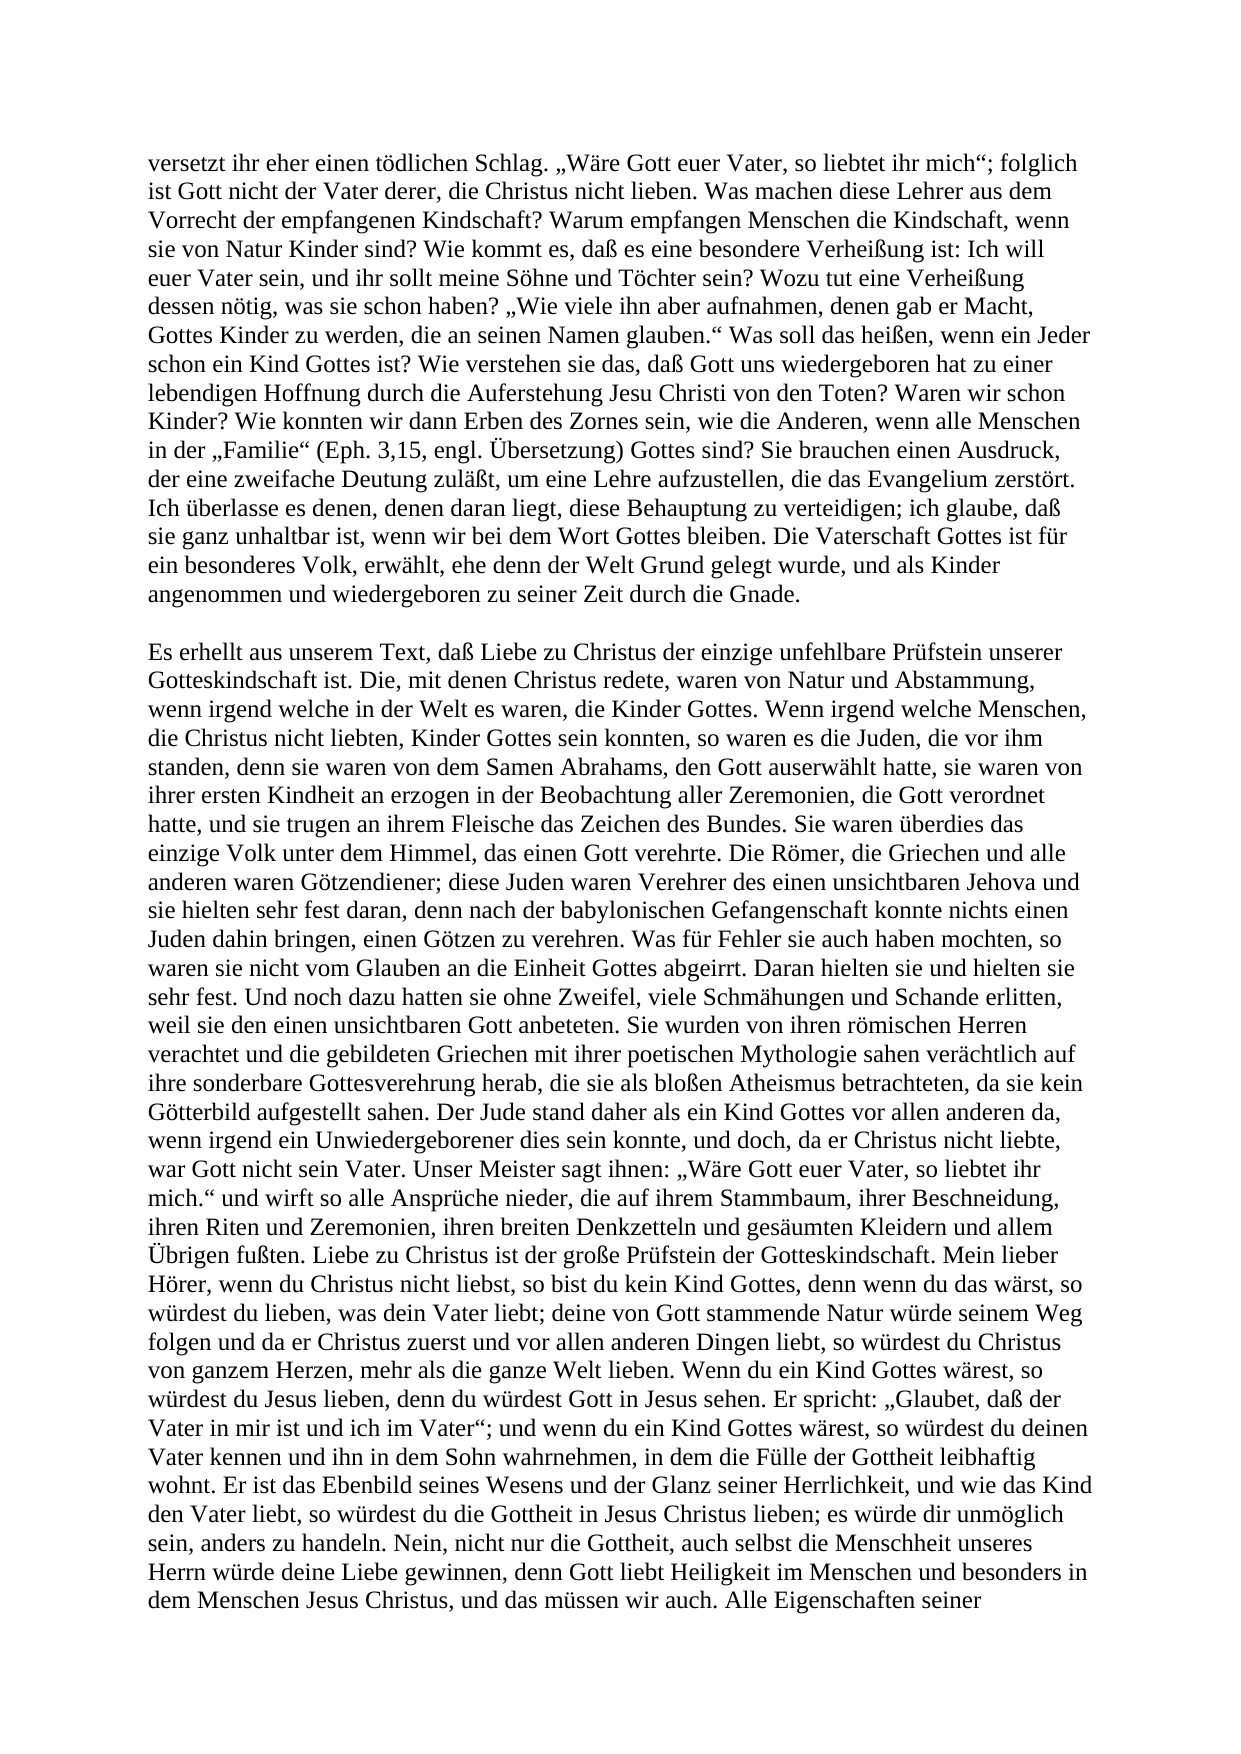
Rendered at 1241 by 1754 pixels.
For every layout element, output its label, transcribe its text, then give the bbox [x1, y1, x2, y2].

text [148, 148, 1093, 608]
